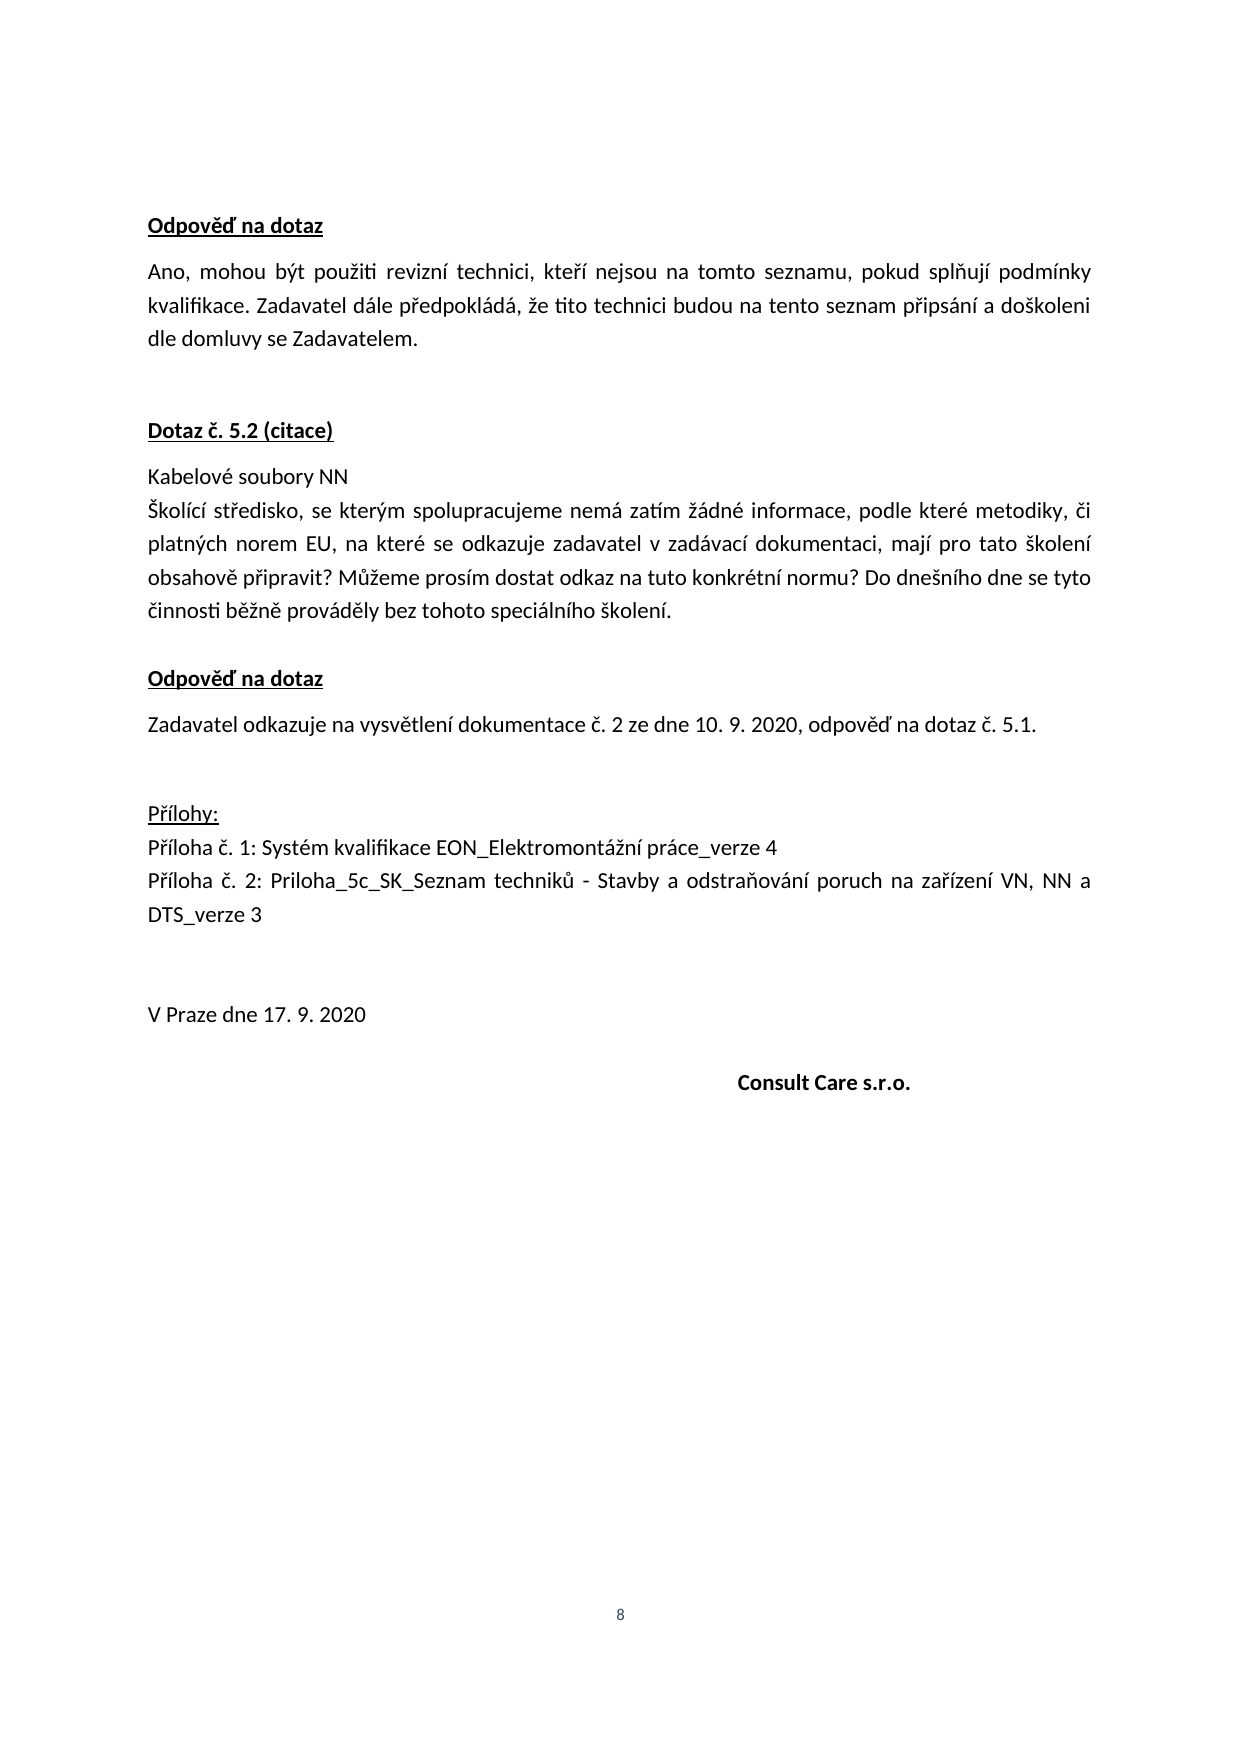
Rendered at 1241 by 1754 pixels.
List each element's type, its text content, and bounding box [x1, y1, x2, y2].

text V Praze dne 17. 9. 2020 [148, 1001, 1093, 1029]
text Kabelové soubory NN [148, 462, 1093, 491]
text Zadavatel odkazuje na vysvětlení dokumentace č. 2 ze dne 10. 9. 2020, odpověď na dotaz č. 5.1. [148, 710, 1093, 738]
text Příloha č. 2: Priloha_5c_SK_Seznam techniků - Stavby a odstraňování poruch na zařízení VN, NN a DTS_verze 3 [148, 866, 1093, 928]
text Ano, mohou být použiti revizní technici, kteří nejsou na tomto seznamu, pokud splňují podmínky kvalifikace. Zadavatel dále předpokládá, že tito technici budou na tento seznam připsání a doškoleni dle domluvy se Zadavatelem. [148, 257, 1093, 352]
text Příloha č. 1: Systém kvalifikace EON_Elektromontážní práce_verze 4 [148, 833, 1093, 861]
text Přílohy: [148, 799, 1093, 827]
text Dotaz č. 5.2 (citace) [148, 416, 1093, 444]
text Consult Care s.r.o. [664, 1068, 1093, 1096]
text Odpověď na dotaz [148, 664, 1093, 692]
text Odpověď na dotaz [148, 211, 1093, 239]
text Školící středisko, se kterým spolupracujeme nemá zatím žádné informace, podle které metodiky, či platných norem EU, na které se odkazuje zadavatel v zadávací dokumentaci, mají pro tato školení obsahově připravit? Můžeme prosím dostat odkaz na tuto konkrétní normu? Do dnešního dne se tyto činnosti běžně prováděly bez tohoto speciálního školení. [148, 496, 1093, 625]
